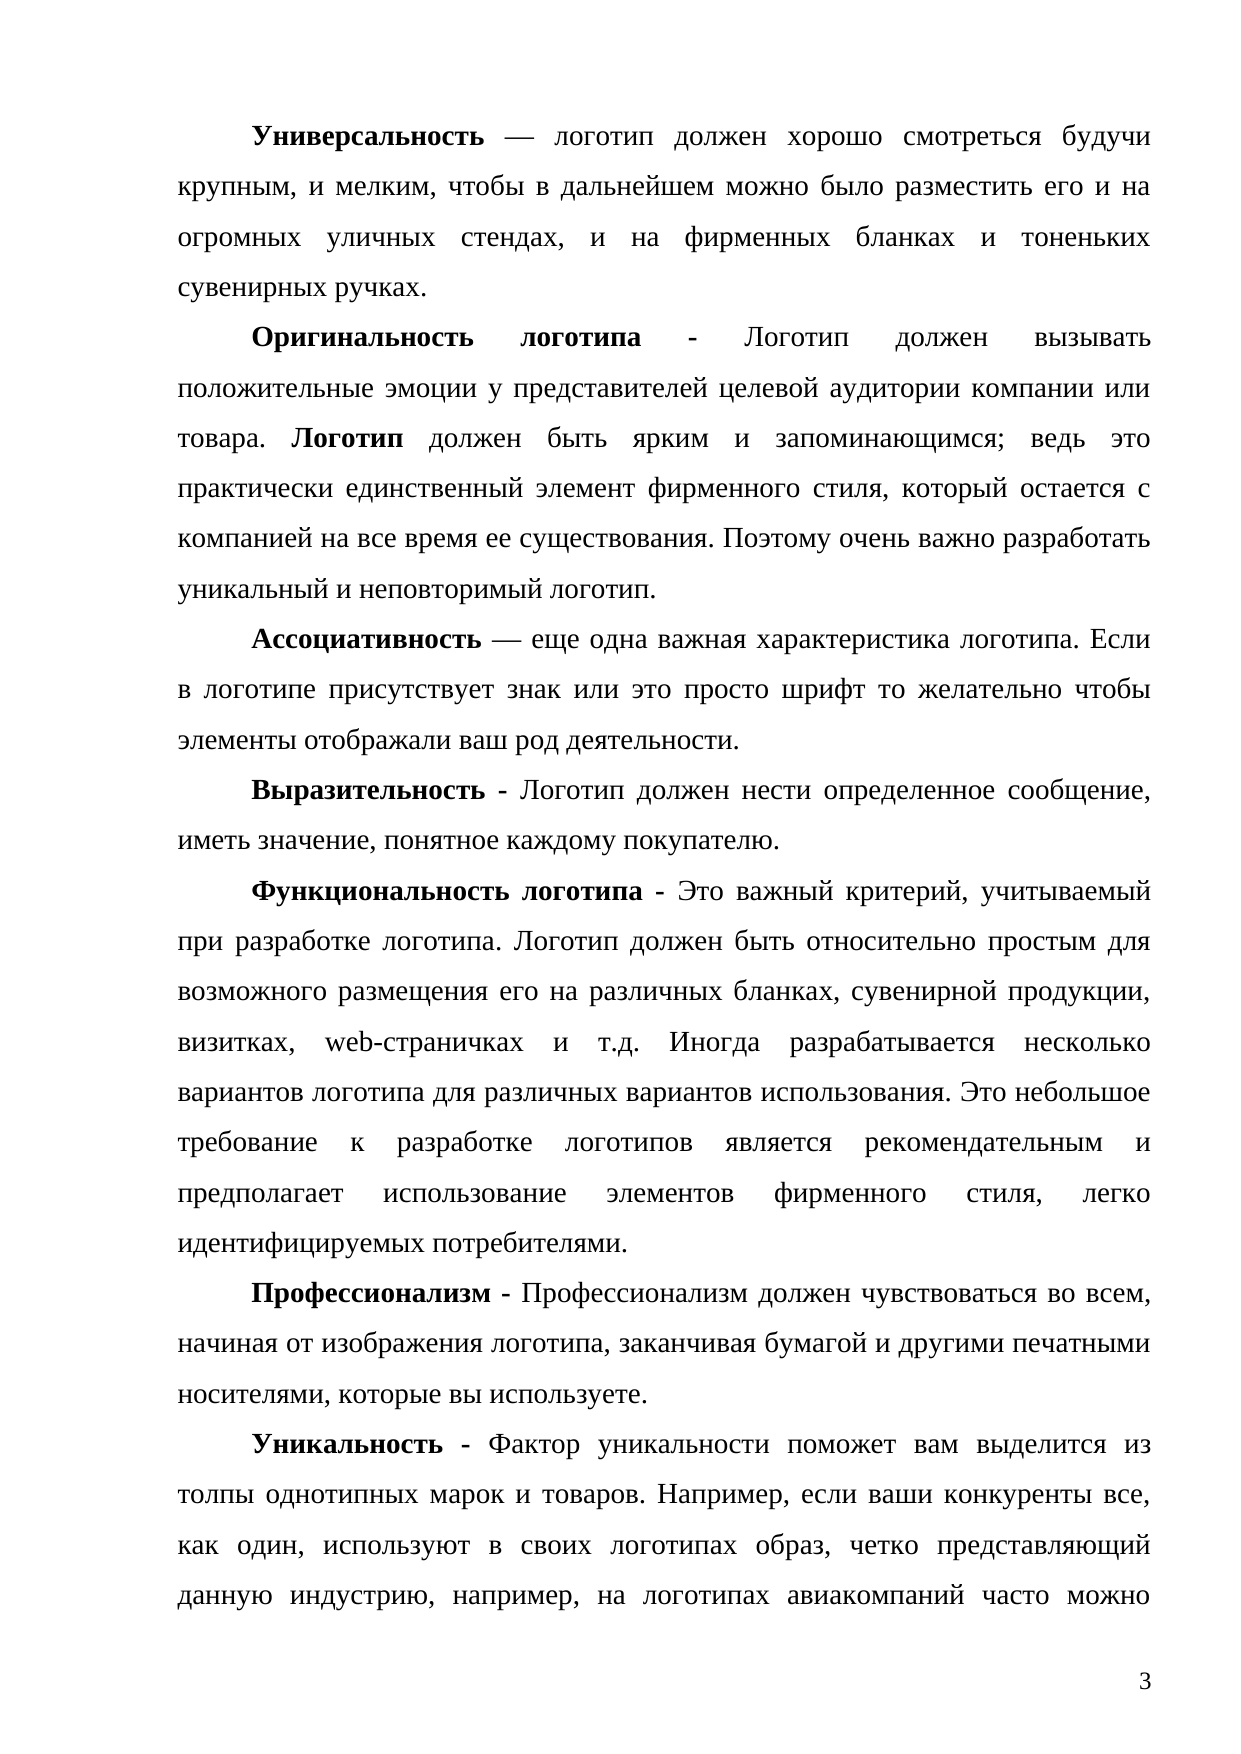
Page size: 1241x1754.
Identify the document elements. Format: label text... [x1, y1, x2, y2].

text Оригинальность логотипа - Логотип должен вызывать положительные эмоции у представителей целевой аудитории компании или товара. Логотип должен быть ярким и запоминающимся; ведь это практически единственный элемент фирменного стиля, который остается с компанией на все время ее существования. Поэтому очень важно разработать уникальный и неповторимый логотип. [177, 319, 1152, 604]
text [177, 1426, 1152, 1611]
text Универсальность ― логотип должен хорошо смотреться будучи крупным, и мелким, чтобы в дальнейшем можно было разместить его и на огромных уличных стендах, и на фирменных бланках и тоненьких сувенирных ручках. [177, 118, 1152, 303]
text Функциональность логотипа - Это важный критерий, учитываемый при разработке логотипа. Логотип должен быть относительно простым для возможного размещения его на различных бланках, сувенирной продукции, визитках, web-страничках и т.д. Иногда разрабатывается несколько вариантов логотипа для различных вариантов использования. Это небольшое требование к разработке логотипов является рекомендательным и предполагает использование элементов фирменного стиля, легко идентифицируемых потребителями. [177, 873, 1152, 1258]
text Профессионализм - Профессионализм должен чувствоваться во всем, начиная от изображения логотипа, заканчивая бумагой и другими печатными носителями, которые вы используете. [177, 1275, 1152, 1409]
text Выразительность - Логотип должен нести определенное сообщение, иметь значение, понятное каждому покупателю. [177, 772, 1152, 856]
text Ассоциативность ― еще одна важная характеристика логотипа. Если в логотипе присутствует знак или это просто шрифт то желательно чтобы элементы отображали ваш род деятельности. [177, 621, 1152, 755]
